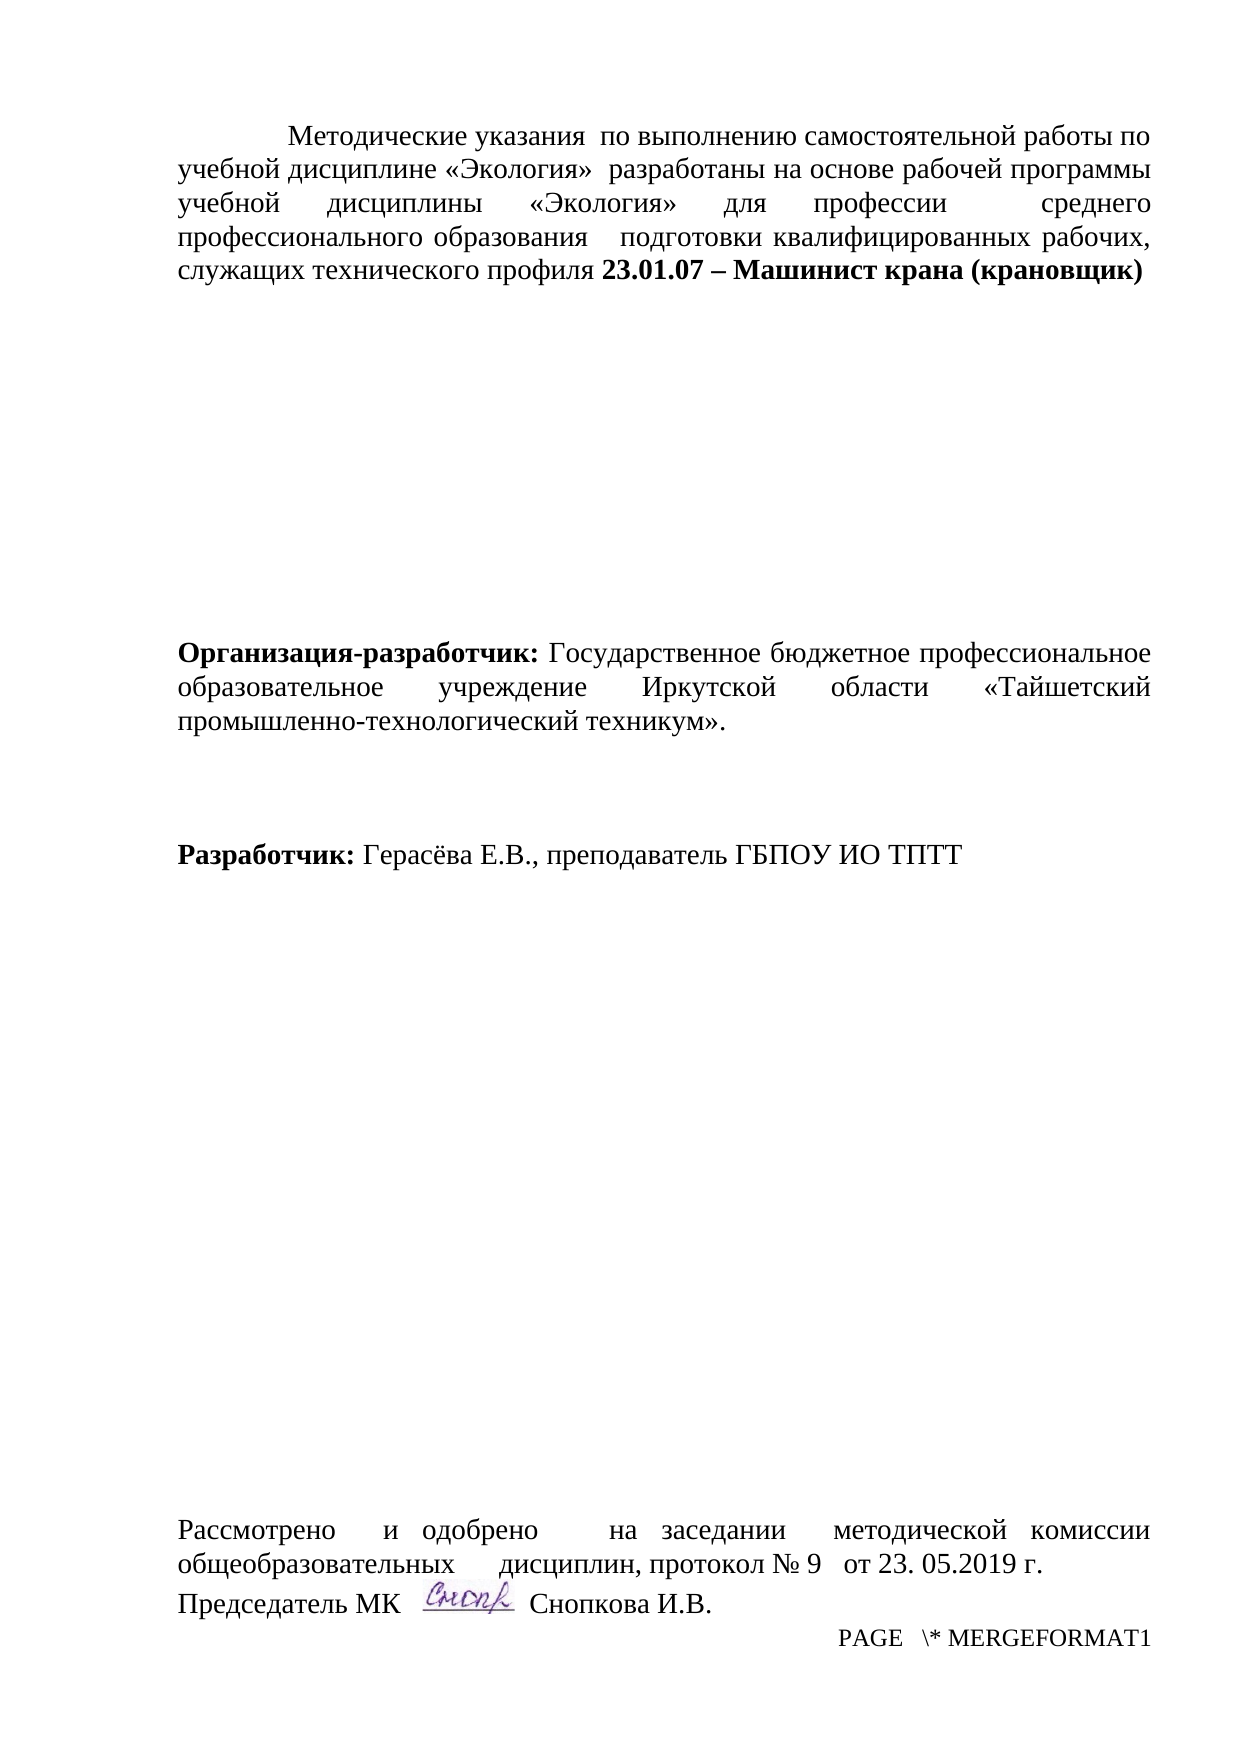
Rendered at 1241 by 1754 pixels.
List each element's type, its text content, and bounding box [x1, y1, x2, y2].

picture [422, 1579, 515, 1614]
text Методические указания по выполнению самостоятельной работы по учебной дисциплине «Экология» разработаны на основе рабочей программы учебной дисциплины «Экология» для профессии среднего профессионального образования подготовки квалифицированных рабочих, служащих технического профиля 23.01.07 – Машинист крана (крановщик) [177, 118, 1152, 286]
text Организация-разработчик: Государственное бюджетное профессиональное образовательное учреждение Иркутской области «Тайшетский промышленно-технологический техникум». [177, 636, 1152, 736]
text Разработчик: Герасёва Е.В., преподаватель ГБПОУ ИО ТПТТ [177, 837, 1152, 870]
text Рассмотрено и одобрено на заседании методической комиссии общеобразовательных дисциплин, протокол № 9 от 23. 05.2019 г. [177, 1512, 1152, 1579]
text Председатель МК Снопкова И.В. [177, 1579, 1152, 1620]
